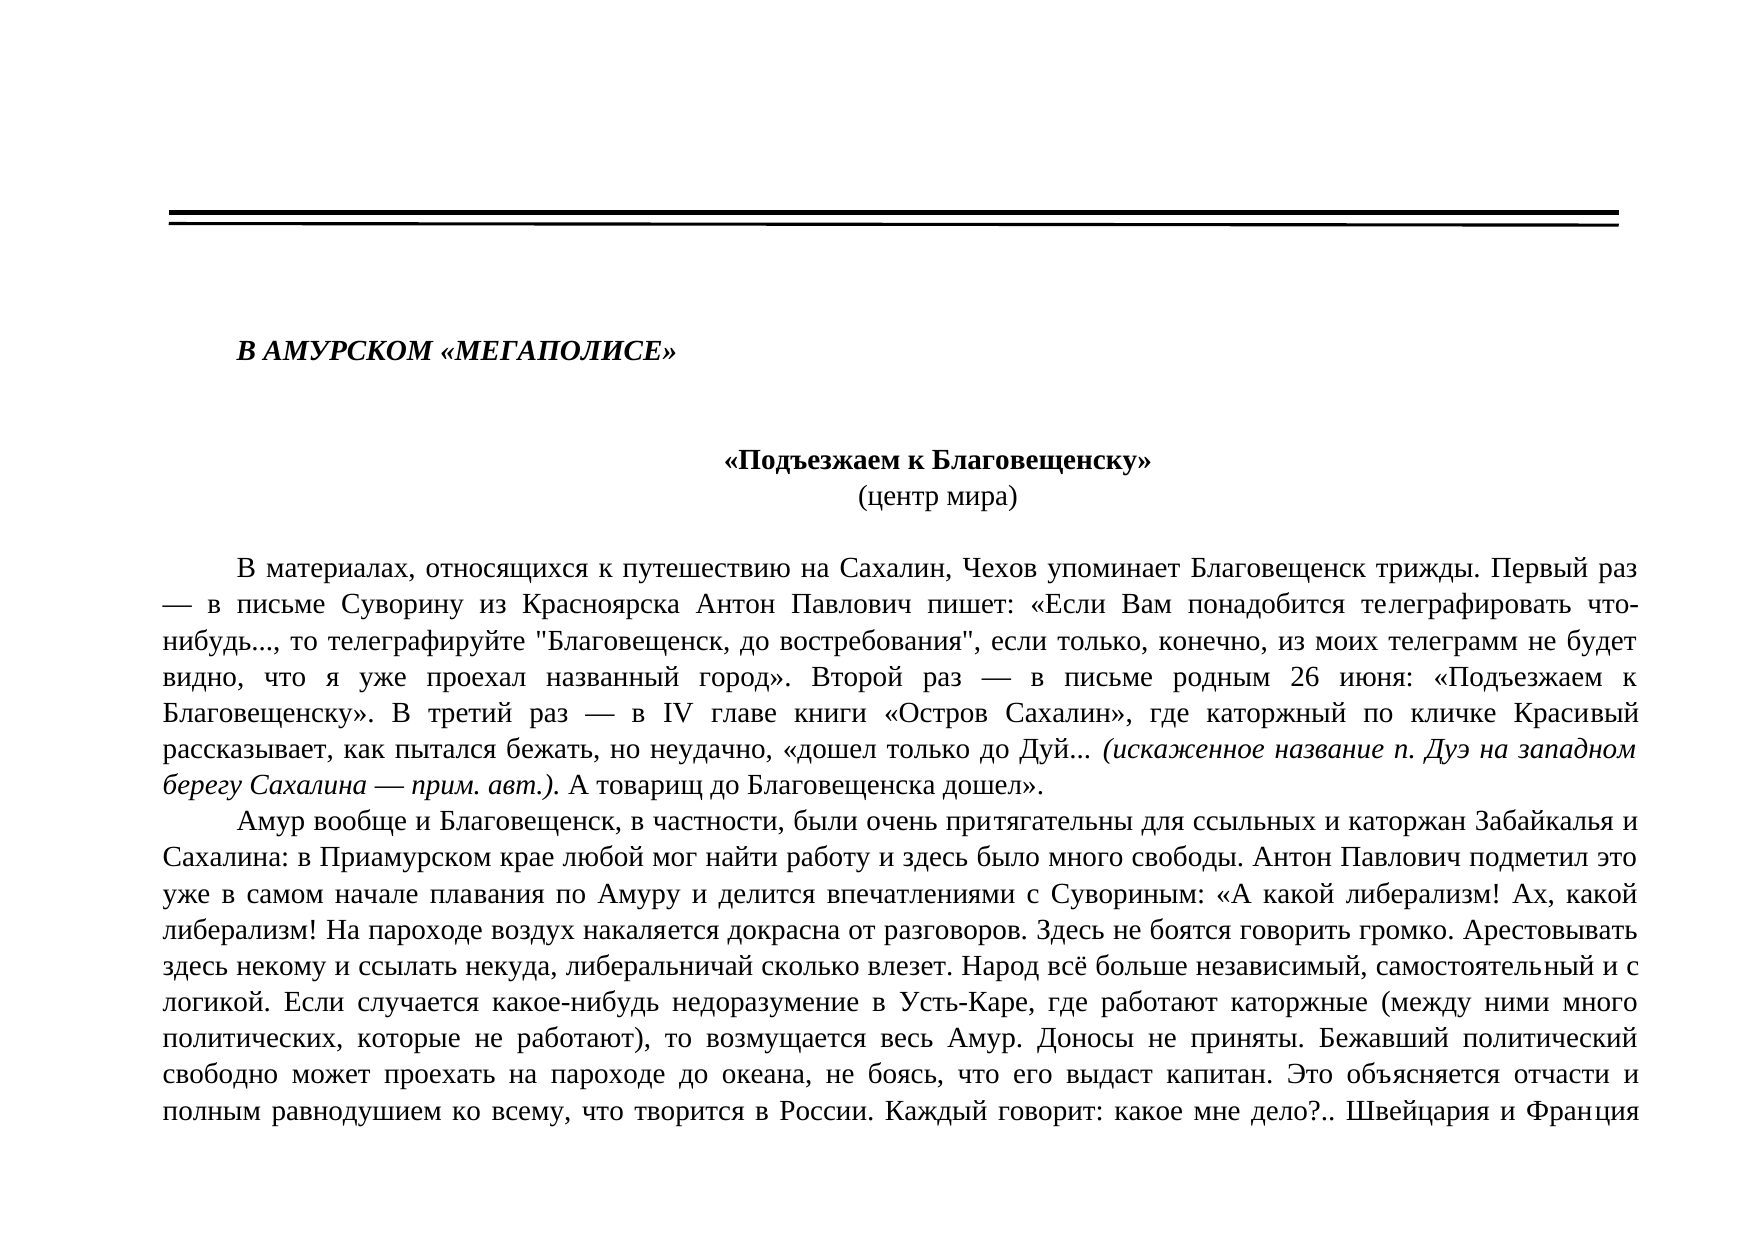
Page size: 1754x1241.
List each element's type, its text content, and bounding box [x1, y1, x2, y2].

text В материалах, относящихся к путешествию на Сахалин, Чехов упоминает Благовещенск трижды. Первый раз — в письме Суворину из Красноярска Антон Павлович пишет: «Если Вам понадобится телеграфировать что-нибудь..., то телеграфируйте "Благовещенск, до востребования", если только, конечно, из моих телеграмм не будет видно, что я уже проехал названный город». Второй раз — в письме родным 26 июня: «Подъезжаем к Благовещенску». В третий раз — в IV главе книги «Остров Сахалин», где каторжный по кличке Красивый рассказывает, как пытался бежать, но неудачно, «дошел только до Дуй... (искаженное название п. Дуэ на западном берегу Сахалина — прим. авт.). А товарищ до Благовещенска дошел». [162, 550, 1639, 801]
text (центр мира) [162, 478, 1639, 512]
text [162, 803, 1639, 1126]
text «Подъезжаем к Благовещенску» [162, 442, 1639, 476]
text В АМУРСКОМ «МЕГАПОЛИСЕ» [162, 333, 1639, 367]
